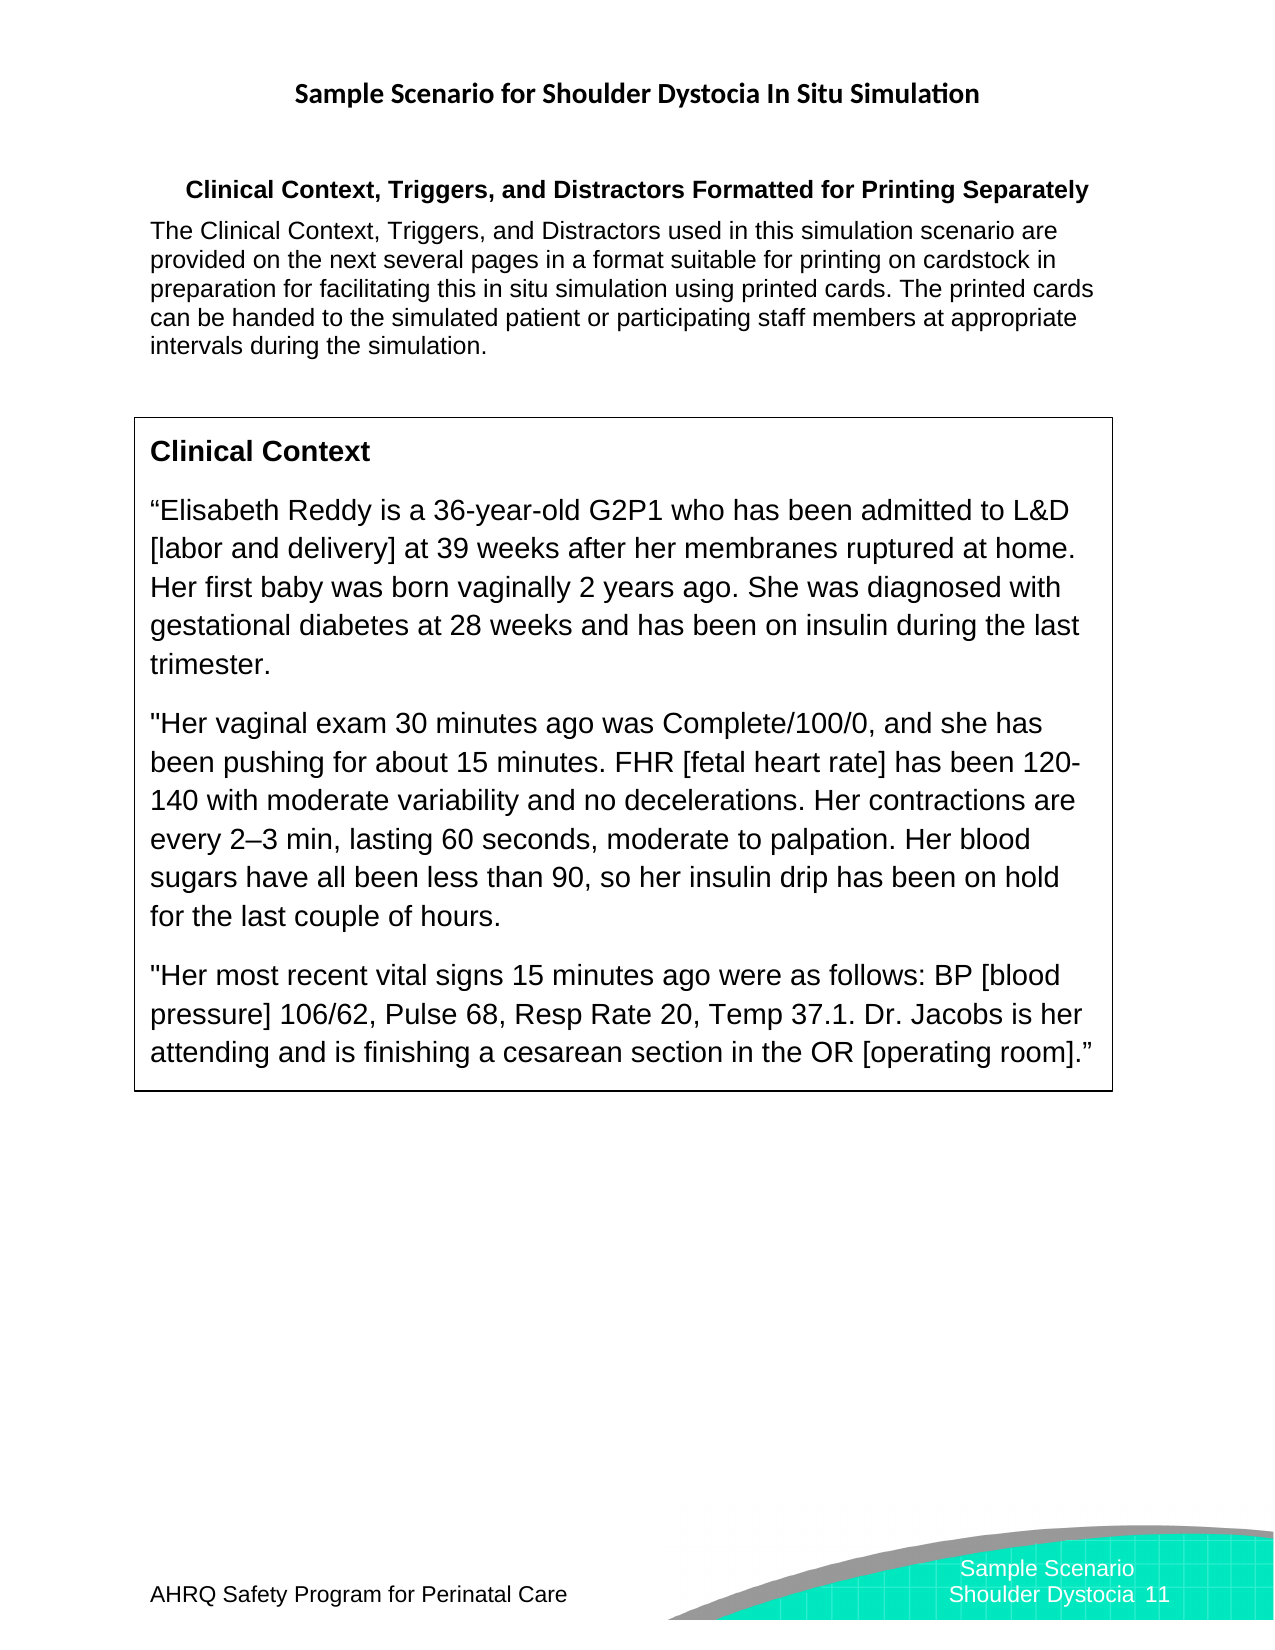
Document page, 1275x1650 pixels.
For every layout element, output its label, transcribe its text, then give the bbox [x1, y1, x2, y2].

subtitle Clinical Context, Triggers, and Distractors Formatted for Printing Separately [150, 175, 1125, 204]
picture [656, 1504, 1274, 1620]
text The Clinical Context, Triggers, and Distractors used in this simulation scenario are provided on the next several pages in a format suitable for printing on cardstock in preparation for facilitating this in situ simulation using printed cards. The printed cards can be handed to the simulated patient or participating staff members at appropriate intervals during the simulation. [150, 216, 1125, 360]
text "Her most recent vital signs 15 minutes ago were as follows: BP [blood pressure] 106/62, Pulse 68, Resp Rate 20, Temp 37.1. Dr. Jacobs is her attending and is finishing a cesarean section in the OR [operating room].” [150, 958, 1097, 1069]
text “Elisabeth Reddy is a 36-year-old G2P1 who has been admitted to L&D [labor and delivery] at 39 weeks after her membranes ruptured at home. Her first baby was born vaginally 2 years ago. She was diagnosed with gestational diabetes at 28 weeks and has been on insulin during the last trimester. [150, 493, 1097, 680]
text "Her vaginal exam 30 minutes ago was Complete/100/0, and she has been pushing for about 15 minutes. FHR [fetal heart rate] has been 120-140 with moderate variability and no decelerations. Her contractions are every 2–3 min, lasting 60 seconds, moderate to palpation. Her blood sugars have all been less than 90, so her insulin drip has been on hold for the last couple of hours. [150, 706, 1097, 932]
title Clinical Context [150, 434, 1125, 468]
